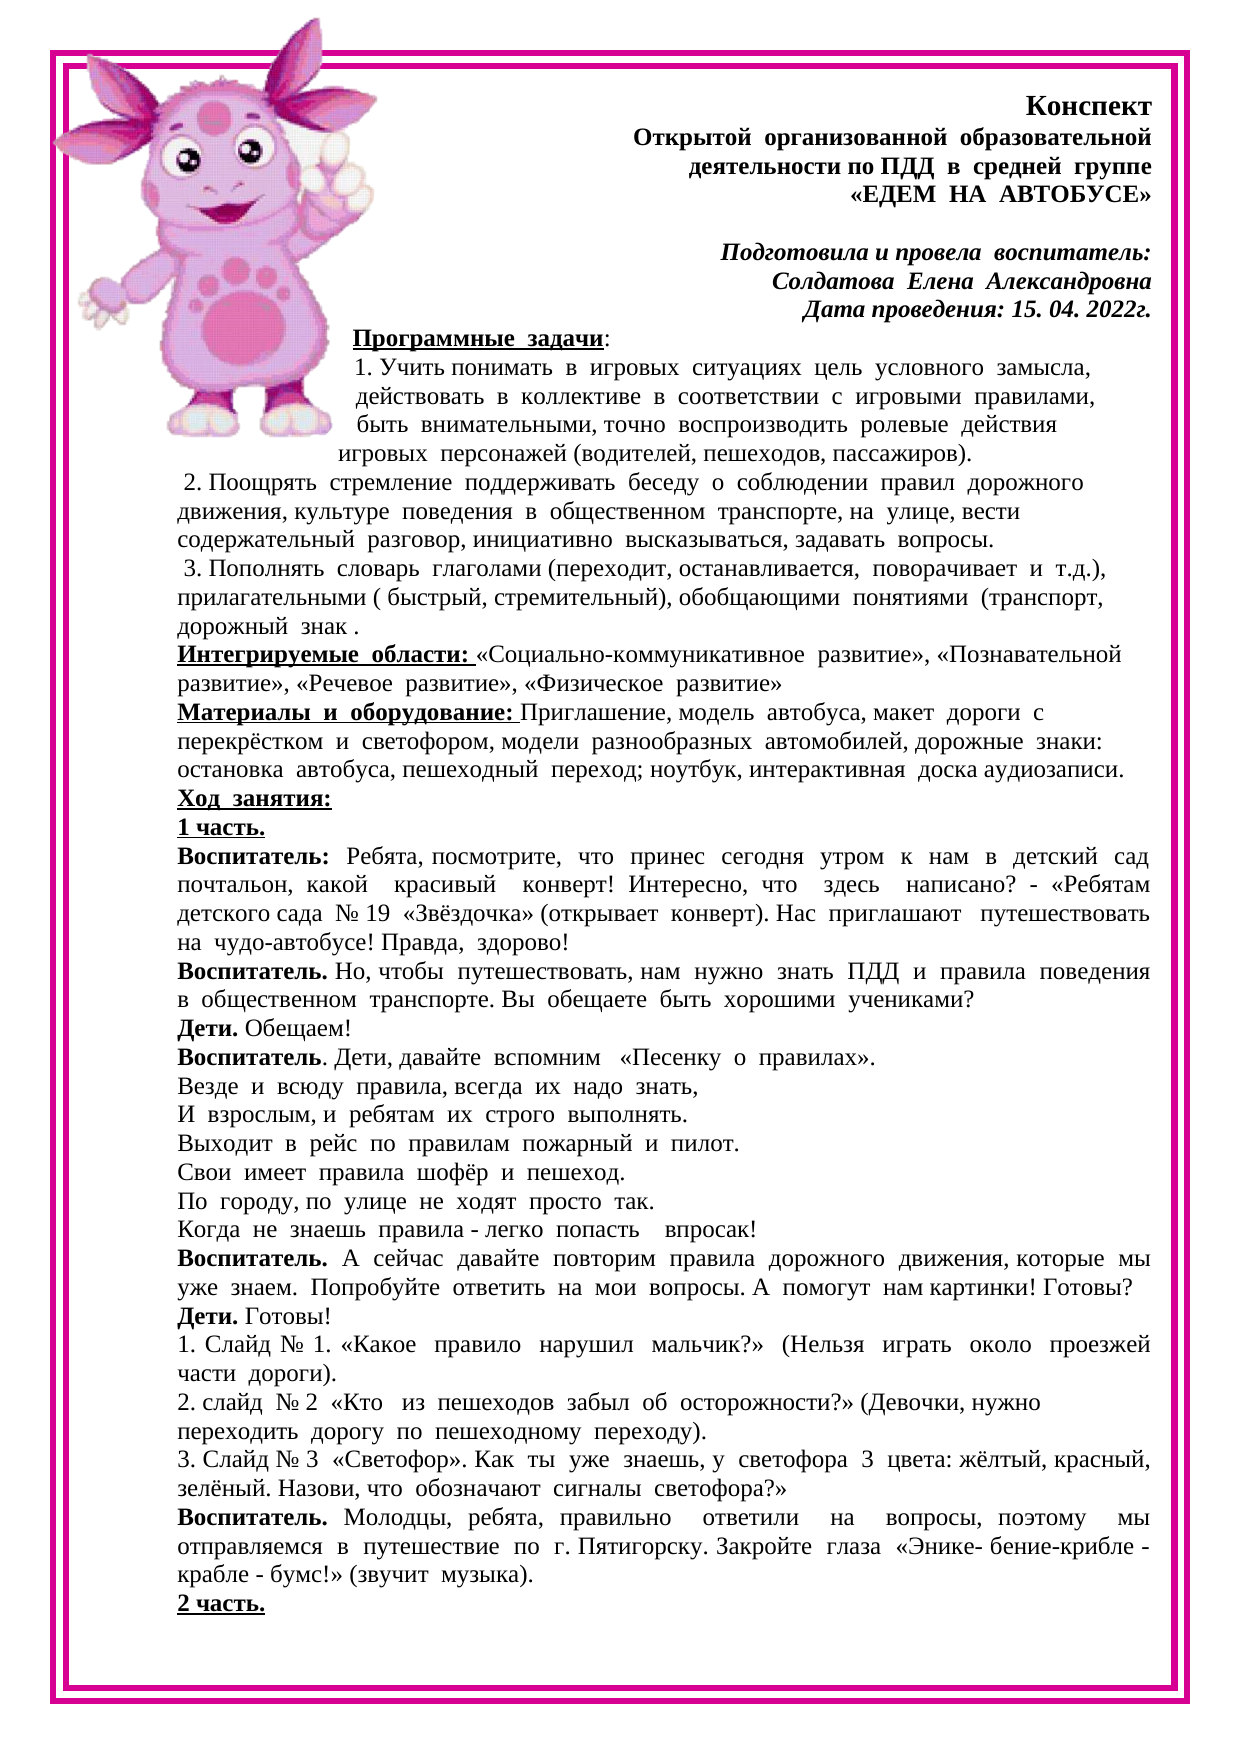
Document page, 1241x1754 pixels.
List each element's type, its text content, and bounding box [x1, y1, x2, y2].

text Воспитатель. Но, чтобы путешествовать, нам нужно знать ПДД и правила поведения в общественном транспорте. Вы обещаете быть хорошими учениками? [177, 956, 1152, 1013]
text Свои имеет правила шофёр и пешеход. [177, 1157, 1152, 1186]
picture [46, 9, 385, 441]
text Везде и всюду правила, всегда их надо знать, [177, 1071, 1152, 1099]
text Воспитатель: Ребята, посмотрите, что принес сегодня утром к нам в детский сад почтальон, какой красивый конверт! Интересно, что здесь написано? - «Ребятам детского сада № 19 «Звёздочка» (открывает конверт). Нас приглашают путешествовать на чудо-автобусе! Правда, здорово! [177, 841, 1152, 956]
text Воспитатель. А сейчас давайте повторим правила дорожного движения, которые мы уже знаем. Попробуйте ответить на мои вопросы. А помогут нам картинки! Готовы? [177, 1243, 1152, 1301]
text Дата проведения: 15. 04. 2022г. [321, 294, 1152, 323]
text Дети. Обещаем! [177, 1013, 1152, 1042]
text Когда не знаешь правила - легко попасть впросак! [177, 1214, 1152, 1243]
text 3. Слайд № 3 «Светофор». Как ты уже знаешь, у светофора 3 цвета: жёлтый, красный, зелёный. Назови, что обозначают сигналы светофора?» [177, 1444, 1152, 1502]
text Открытой организованной образовательной [367, 122, 1152, 151]
text Программные задачи: [332, 323, 1152, 352]
text Материалы и оборудование: Приглашение, модель автобуса, макет дороги с перекрёстком и светофором, модели разнообразных автомобилей, дорожные знаки: остановка автобуса, пешеходный переход; ноутбук, интерактивная доска аудиозаписи. [177, 697, 1152, 783]
text деятельности по ПДД в средней группе [371, 151, 1152, 179]
text 2. Поощрять стремление поддерживать беседу о соблюдении правил дорожного движения, культуре поведения в общественном транспорте, на улице, вести содержательный разговор, инициативно высказываться, задавать вопросы. [177, 467, 1152, 553]
text Конспект [366, 88, 1152, 122]
text Воспитатель. Молодцы, ребята, правильно ответили на вопросы, поэтому мы отправляемся в путешествие по г. Пятигорску. Закройте глаза «Энике- бение-крибле - крабле - бумс!» (звучит музыка). [177, 1502, 1152, 1588]
text 2. слайд № 2 «Кто из пешеходов забыл об осторожности?» (Девочки, нужно переходить дорогу по пешеходному переходу). [177, 1387, 1152, 1444]
text Воспитатель. Дети, давайте вспомним «Песенку о правилах». [177, 1042, 1152, 1071]
text Интегрируемые области: «Социально-коммуникативное развитие», «Познавательной развитие», «Речевое развитие», «Физическое развитие» [177, 639, 1152, 697]
text Ход занятия: [177, 783, 1152, 812]
text Дети. Готовы! [177, 1301, 1152, 1329]
text Солдатова Елена Александровна [308, 266, 1152, 294]
text Выходит в рейс по правилам пожарный и пилот. [177, 1128, 1152, 1157]
text 1 часть. [177, 812, 1152, 841]
text По городу, по улице не ходят просто так. [177, 1186, 1152, 1214]
text 2 часть. [177, 1588, 1152, 1617]
text 1. Учить понимать в игровых ситуациях цель условного замысла, действовать в коллективе в соответствии с игровыми правилами, быть внимательными, точно воспроизводить ролевые действия игровых персонажей (водителей, пешеходов, пассажиров). [177, 352, 1152, 467]
text И взрослым, и ребятам их строго выполнять. [177, 1099, 1152, 1128]
text Подготовила и провела воспитатель: [307, 237, 1152, 266]
text «ЕДЕМ НА АВТОБУСЕ» [373, 179, 1152, 208]
text 1. Слайд № 1. «Какое правило нарушил мальчик?» (Нельзя играть около проезжей части дороги). [177, 1329, 1152, 1387]
text 3. Пополнять словарь глаголами (переходит, останавливается, поворачивает и т.д.), прилагательными ( быстрый, стремительный), обобщающими понятиями (транспорт, дорожный знак . [177, 553, 1152, 639]
